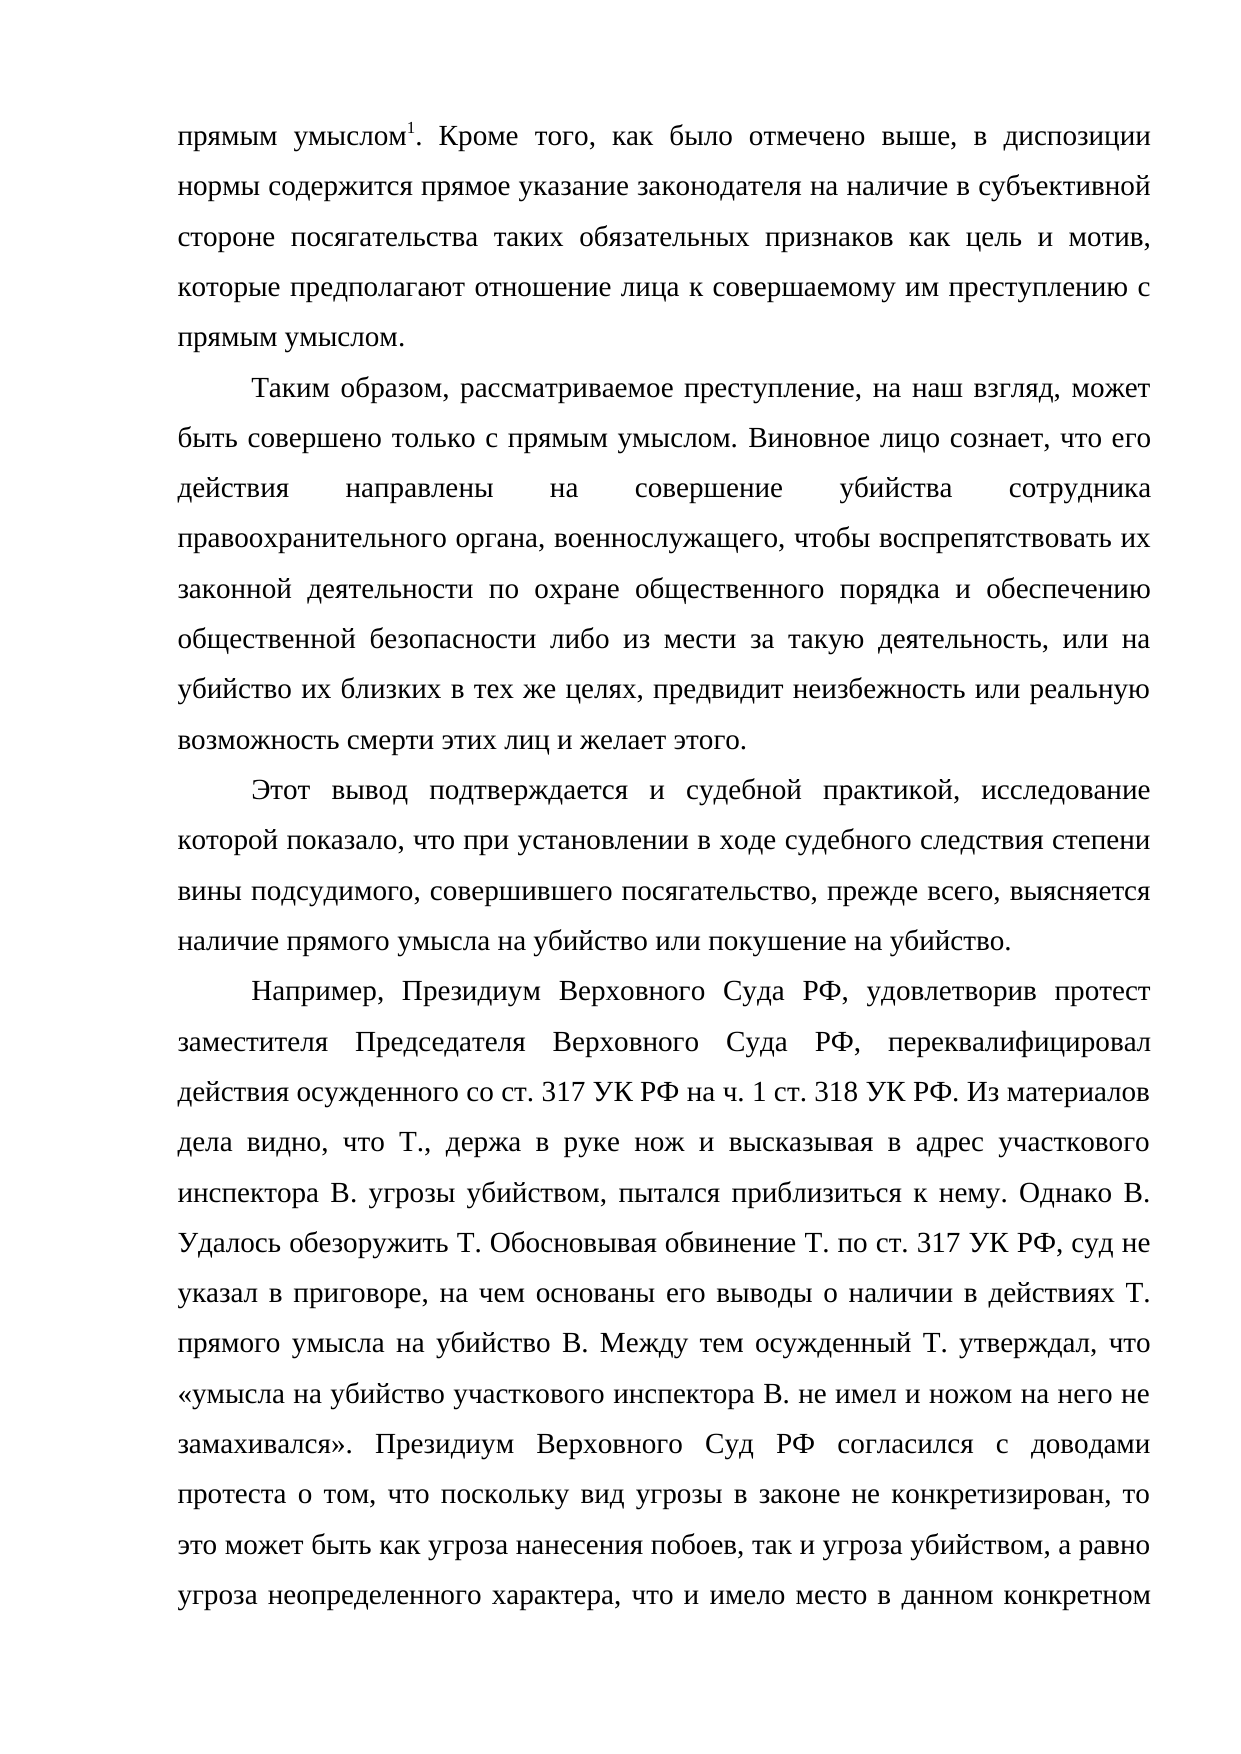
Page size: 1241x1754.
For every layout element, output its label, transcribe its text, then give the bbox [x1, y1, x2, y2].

text Таким образом, рассматриваемое преступление, на наш взгляд, может быть совершено только с прямым умыслом. Виновное лицо сознает, что его действия направлены на совершение убийства сотрудника правоохранительного органа, военнослужащего, чтобы воспрепятствовать их законной деятельности по охране общественного порядка и обеспечению общественной безопасности либо из мести за такую деятельность, или на убийство их близких в тех же целях, предвидит неизбежность или реальную возможность смерти этих лиц и желает этого. [177, 370, 1152, 755]
text Этот вывод подтверждается и судебной практикой, исследование которой показало, что при установлении в ходе судебного следствия степени вины подсудимого, совершившего посягательство, прежде всего, выясняется наличие прямого умысла на убийство или покушение на убийство. [177, 772, 1152, 957]
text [177, 973, 1152, 1611]
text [177, 118, 1152, 353]
